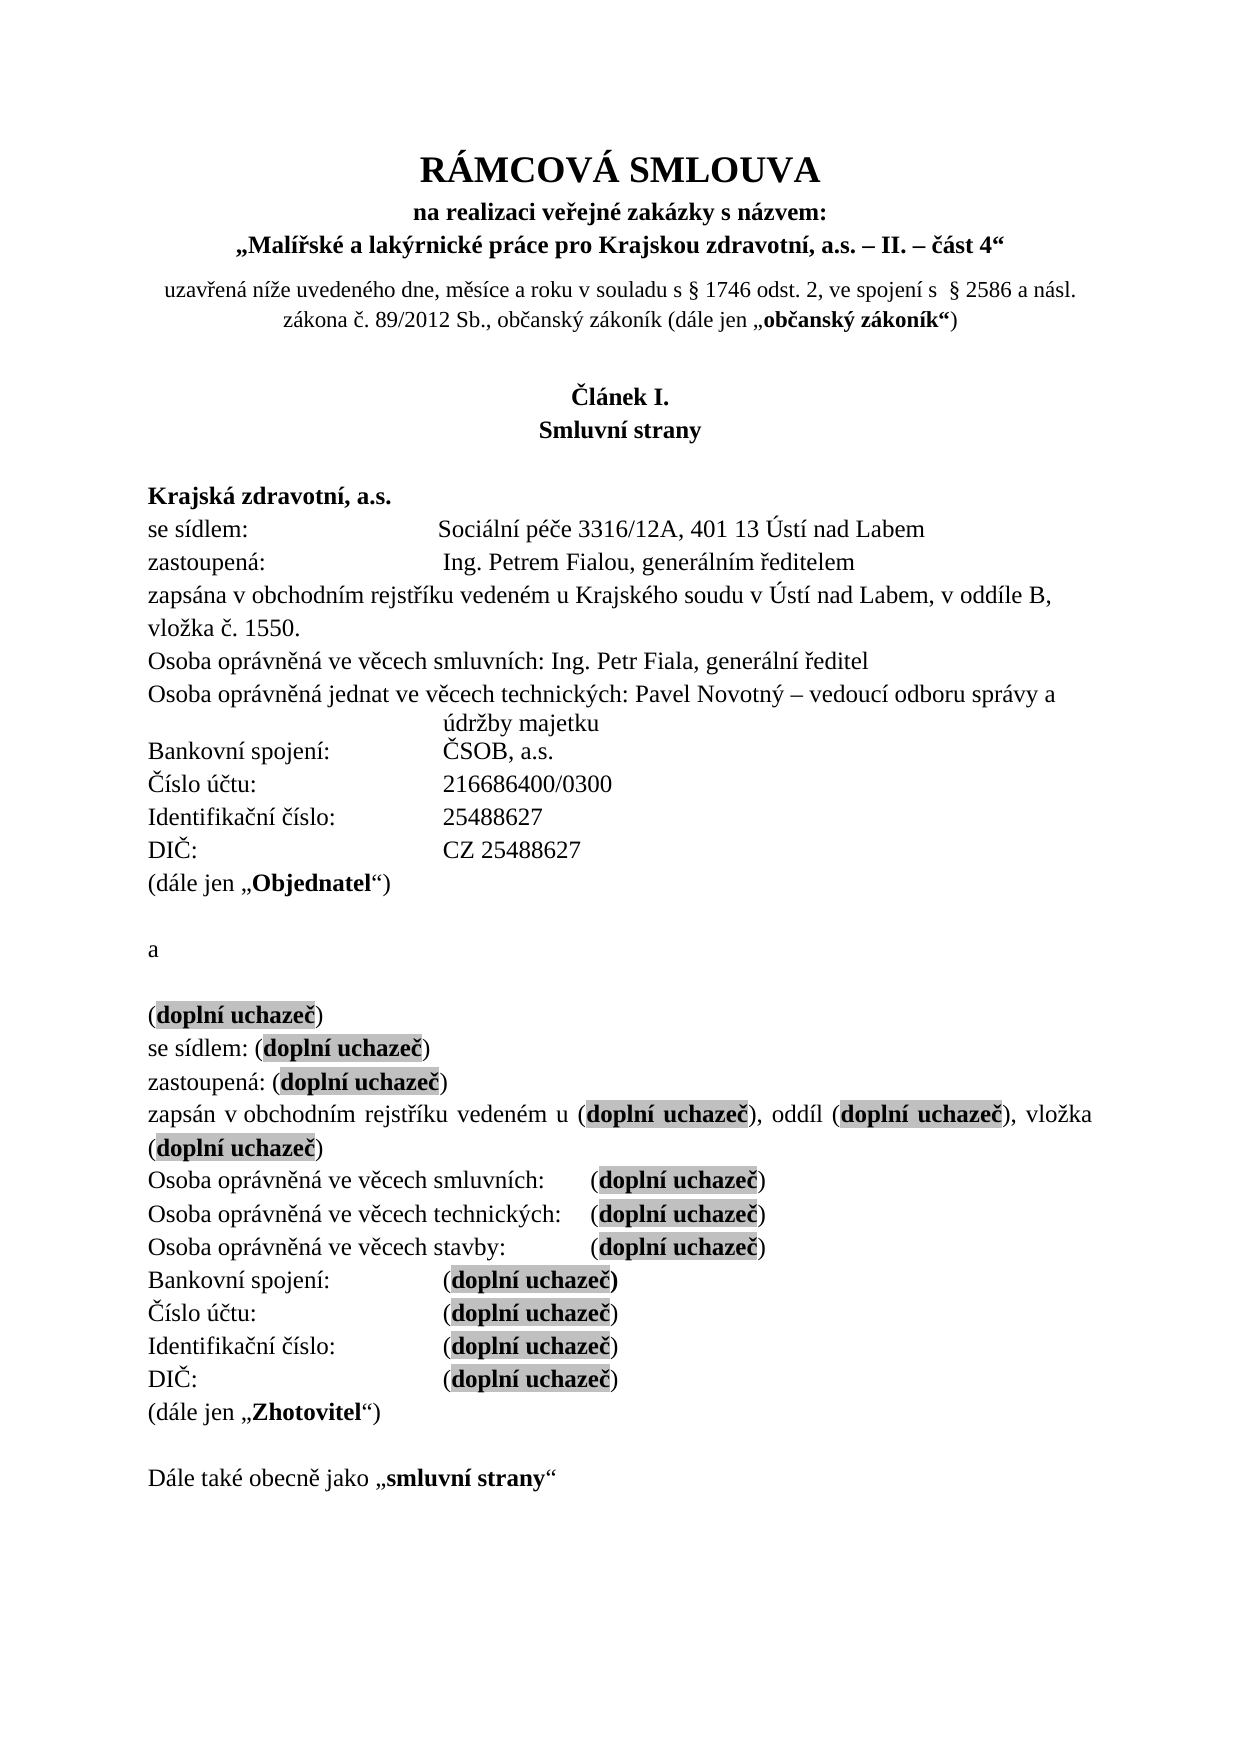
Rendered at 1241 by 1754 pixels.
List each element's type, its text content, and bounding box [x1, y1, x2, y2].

text Číslo účtu: (doplní uchazeč) [610, 1298, 1093, 1326]
text Číslo účtu: 216686400/0300 [148, 769, 1093, 798]
text se sídlem: (doplní uchazeč) [148, 1033, 1093, 1062]
text Smluvní strany [148, 415, 1093, 443]
text Identifikační číslo: (doplní uchazeč) [610, 1331, 1093, 1359]
text Osoba oprávněná jednat ve věcech technických: Pavel Novotný – vedoucí odboru správy a údržby majetku [148, 679, 1093, 736]
text Osoba oprávněná ve věcech smluvních: (doplní uchazeč) [757, 1166, 1093, 1194]
text Bankovní spojení: ČSOB, a.s. [148, 736, 1093, 765]
text zastoupená: (doplní uchazeč) [439, 1067, 1093, 1095]
text Osoba oprávněná ve věcech smluvních: (doplní uchazeč) [148, 1166, 599, 1194]
text na realizaci veřejné zakázky s názvem: [148, 197, 1093, 226]
text (dále jen „Zhotovitel“) [148, 1397, 1093, 1426]
text DIČ: (doplní uchazeč) [610, 1364, 1093, 1392]
text Krajská zdravotní, a.s. [148, 481, 1093, 509]
text DIČ: (doplní uchazeč) [148, 1364, 451, 1392]
text Číslo účtu: (doplní uchazeč) [148, 1298, 451, 1326]
text (doplní uchazeč) [315, 1001, 1093, 1029]
text DIČ: CZ 25488627 [148, 835, 1093, 864]
text zastoupená: Ing. Petrem Fialou, generálním ředitelem [148, 547, 1093, 576]
text Osoba oprávněná ve věcech technických: (doplní uchazeč) [148, 1199, 599, 1227]
text zapsána v obchodním rejstříku vedeném u Krajského soudu v Ústí nad Labem, v oddíle B, vložka č. 1550. [148, 580, 1093, 642]
text Osoba oprávněná ve věcech stavby: (doplní uchazeč) [148, 1232, 599, 1260]
text zapsán v obchodním rejstříku vedeném u (doplní uchazeč), oddíl (doplní uchazeč), vložka (doplní uchazeč) [148, 1099, 1093, 1161]
text Článek I. [148, 382, 1093, 410]
text Bankovní spojení: (doplní uchazeč) [148, 1265, 451, 1293]
text a [148, 934, 1093, 963]
text Osoba oprávněná ve věcech technických: (doplní uchazeč) [757, 1199, 1093, 1227]
text uzavřená níže uvedeného dne, měsíce a roku v souladu s § 1746 odst. 2, ve spojení s § násl. zákona č. 89/2012 Sb., občanský zákoník (dále jen „občanský zákoník“) [148, 276, 1093, 332]
text Identifikační číslo: 25488627 [148, 802, 1093, 831]
text se sídlem: Sociální péče 3316/12A, 401 13 Ústí nad Labem [148, 514, 1093, 542]
text Osoba oprávněná ve věcech stavby: (doplní uchazeč) [757, 1232, 1093, 1260]
text RÁMCOVÁ SMLOUVA [148, 148, 1093, 191]
text Osoba oprávněná ve věcech smluvních: Ing. Petr Fiala, generální ředitel [148, 646, 1093, 674]
text (dále jen „Objednatel“) [148, 868, 1093, 897]
text Dále také obecně jako „smluvní strany“ [148, 1463, 1093, 1492]
text Bankovní spojení: (doplní uchazeč) [610, 1265, 1093, 1293]
text zastoupená: (doplní uchazeč) [148, 1067, 280, 1095]
text Identifikační číslo: (doplní uchazeč) [148, 1331, 451, 1359]
text „Malířské a lakýrnické práce pro Krajskou zdravotní, a.s. – II. – část 4“ [148, 230, 1093, 259]
